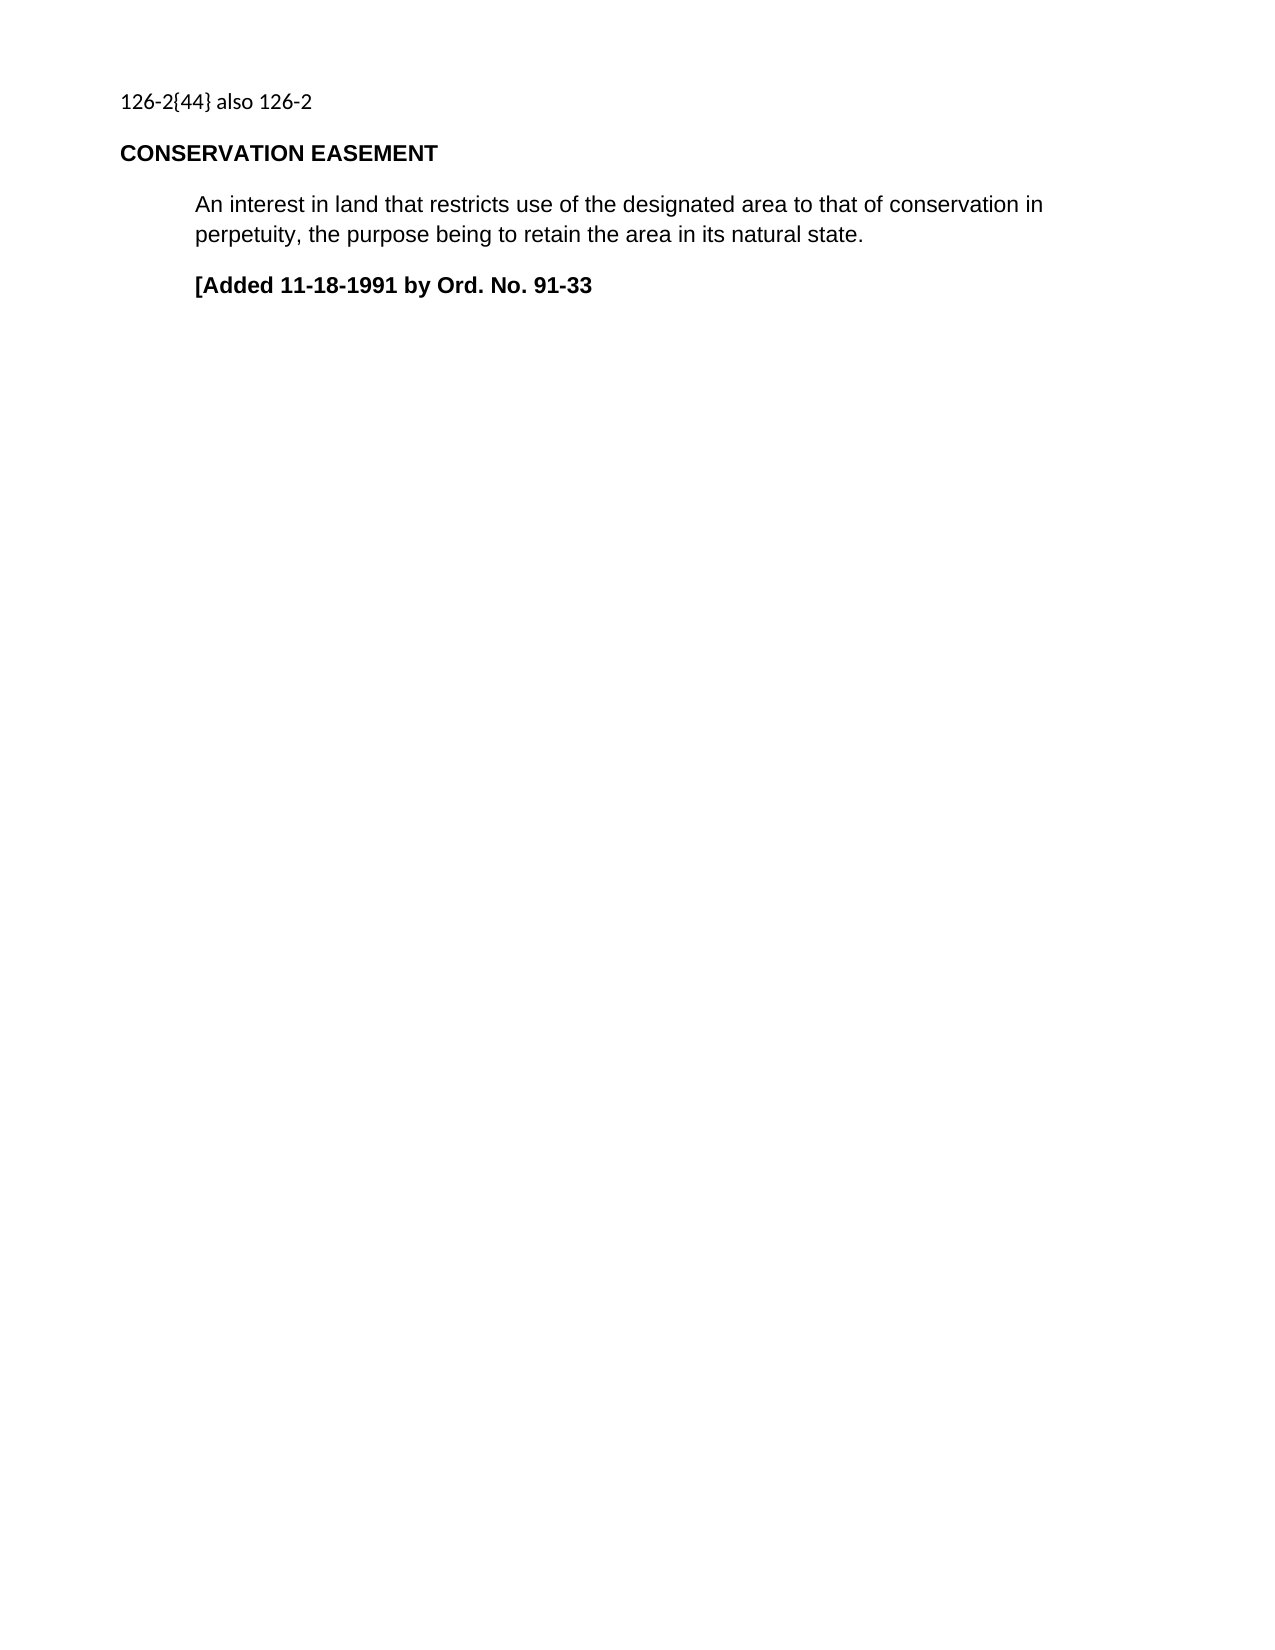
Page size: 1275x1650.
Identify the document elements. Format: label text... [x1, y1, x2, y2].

text An interest in land that restricts use of the designated area to that of conservation in perpetuity, the purpose being to retain the area in its natural state. [195, 191, 1155, 248]
text CONSERVATION EASEMENT [120, 140, 1155, 166]
text 126-2{44} also 126-2 [120, 87, 1155, 115]
text [Added 11-18-1991 by Ord. No. 91-33 [195, 272, 1155, 299]
